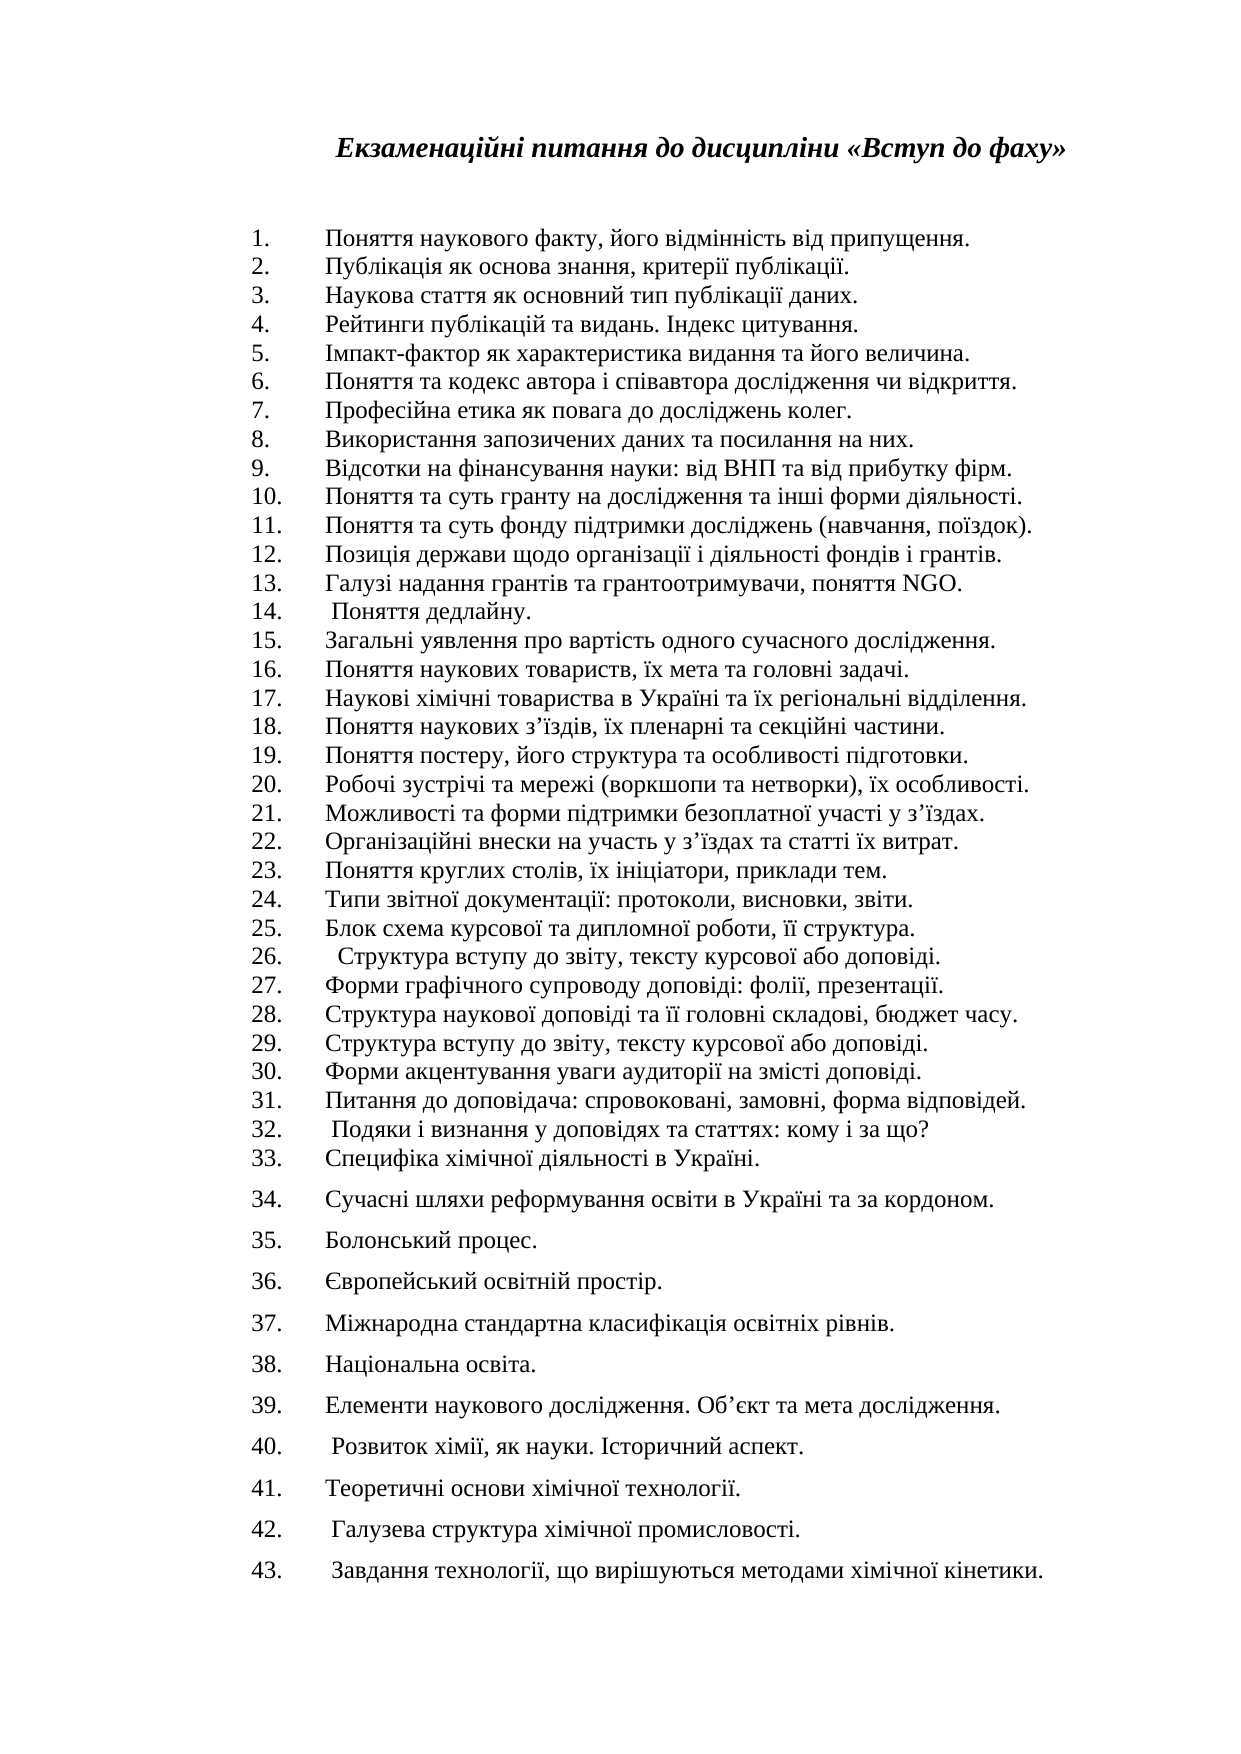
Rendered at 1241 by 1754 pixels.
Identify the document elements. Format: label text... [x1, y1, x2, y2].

list Рейтинги публікацій та видань. Індекс цитування. [177, 309, 1152, 338]
list Відсотки на фінансування науки: від ВНП та від прибутку фірм. [177, 453, 1152, 481]
list Професійна етика як повага до досліджень колег. [177, 395, 1152, 424]
list Європейський освітній простір. [177, 1266, 1152, 1295]
list Завдання технології, що вирішуються методами хімічної кінетики. [177, 1555, 1152, 1584]
list Сучасні шляхи реформування освіти в Україні та за кордоном. [177, 1184, 1152, 1213]
list Позиція держави щодо організації і діяльності фондів і грантів. [177, 539, 1152, 568]
list Структура вступу до звіту, тексту курсової або доповіді. [177, 941, 1152, 970]
list Галузева структура хімічної промисловості. [177, 1514, 1152, 1543]
list Можливості та форми підтримки безоплатної участі у з’їздах. [177, 798, 1152, 826]
list Поняття круглих столів, їх ініціатори, приклади тем. [177, 855, 1152, 884]
list Поняття постеру, його структура та особливості підготовки. [177, 740, 1152, 769]
list Загальні уявлення про вартість одного сучасного дослідження. [177, 625, 1152, 654]
list Використання запозичених даних та посилання на них. [177, 424, 1152, 453]
list Поняття та кодекс автора і співавтора дослідження чи відкриття. [177, 366, 1152, 395]
list Теоретичні основи хімічної технології. [177, 1473, 1152, 1501]
list Публікація як основа знання, критерії публікації. [177, 251, 1152, 280]
list Болонський процес. [177, 1225, 1152, 1254]
text Екзаменаційні питання до дисципліни «Вступ до фаху» [177, 131, 1152, 164]
list Поняття наукового факту, його відмінність від припущення. [177, 223, 1152, 251]
list Наукова стаття як основний тип публікації даних. [177, 280, 1152, 309]
list Робочі зустрічі та мережі (воркшопи та нетворки), їх особливості. [177, 769, 1152, 798]
list Типи звітної документації: протоколи, висновки, звіти. [177, 884, 1152, 913]
list Структура наукової доповіді та її головні складові, бюджет часу. [177, 999, 1152, 1028]
list Форми графічного супроводу доповіді: фолії, презентації. [177, 970, 1152, 999]
list Поняття та суть фонду підтримки досліджень (навчання, поїздок). [177, 510, 1152, 539]
list Поняття дедлайну. [177, 596, 1152, 625]
list Національна освіта. [177, 1349, 1152, 1378]
list Організаційні внески на участь у з’їздах та статті їх витрат. [177, 826, 1152, 855]
list Поняття та суть гранту на дослідження та інші форми діяльності. [177, 481, 1152, 510]
list Блок схема курсової та дипломної роботи, її структура. [177, 913, 1152, 941]
list Елементи наукового дослідження. Об’єкт та мета дослідження. [177, 1390, 1152, 1419]
list Подяки і визнання у доповідях та статтях: кому і за що? [177, 1114, 1152, 1143]
list Галузі надання грантів та грантоотримувачи, поняття NGO. [177, 568, 1152, 596]
list Наукові хімічні товариства в Україні та їх регіональні відділення. [177, 683, 1152, 711]
list Поняття наукових товариств, їх мета та головні задачі. [177, 654, 1152, 683]
list Розвиток хімії, як науки. Історичний аспект. [177, 1431, 1152, 1460]
list Поняття наукових з’їздів, їх пленарні та секційні частини. [177, 711, 1152, 740]
list Імпакт-фактор як характеристика видання та його величина. [177, 338, 1152, 366]
list Форми акцентування уваги аудиторії на змісті доповіді. [177, 1056, 1152, 1085]
list Структура вступу до звіту, тексту курсової або доповіді. [177, 1028, 1152, 1056]
list Міжнародна стандартна класифікація освітніх рівнів. [177, 1308, 1152, 1336]
list Специфіка хімічної діяльності в Україні. [177, 1143, 1152, 1171]
list Питання до доповідача: спровоковані, замовні, форма відповідей. [177, 1085, 1152, 1114]
